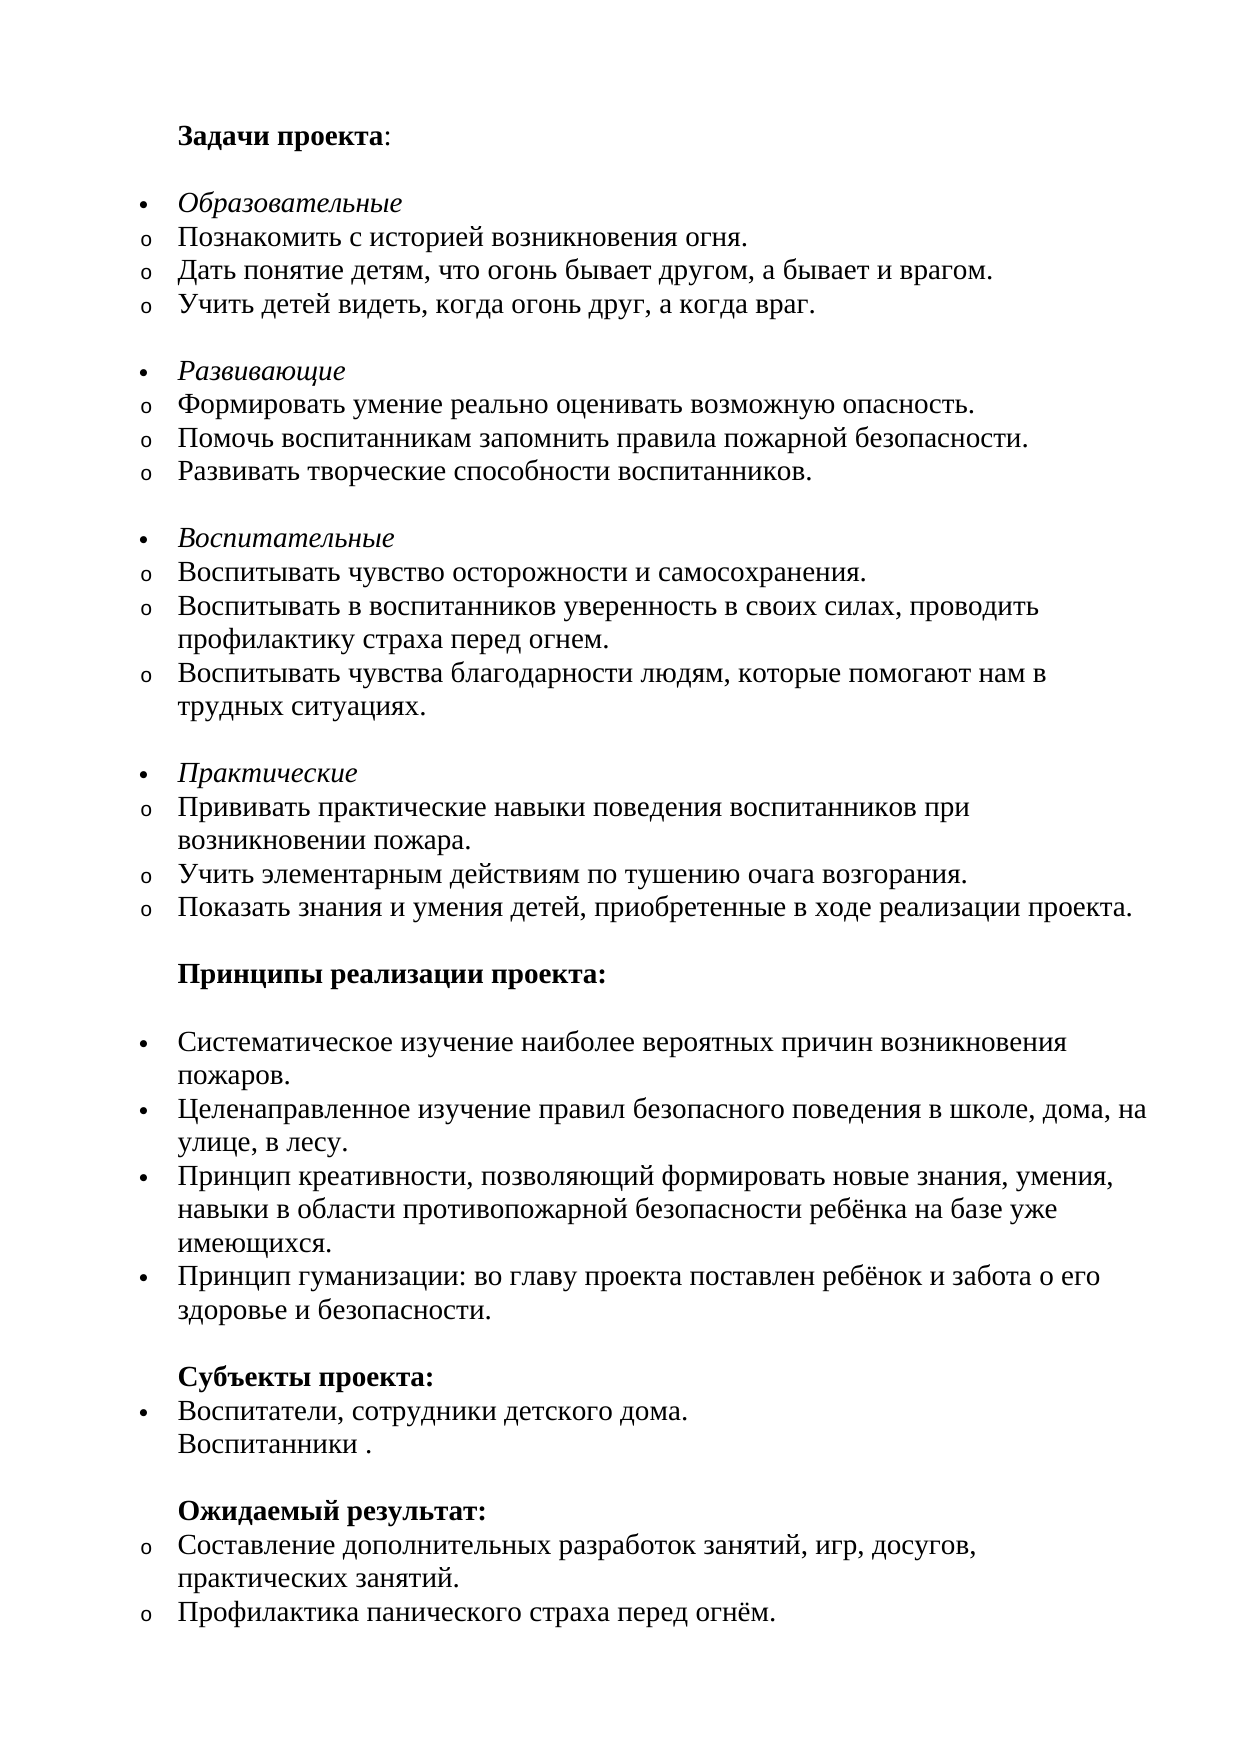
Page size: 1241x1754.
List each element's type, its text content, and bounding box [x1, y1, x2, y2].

list Воспитывать чувства благодарности людям, которые помогают нам в трудных ситуациях. [140, 655, 1152, 722]
list Показать знания и умения детей, приобретенные в ходе реализации проекта. [140, 889, 1152, 923]
list Воспитывать в воспитанников уверенность в своих силах, проводить профилактику страха перед огнем. [140, 588, 1152, 655]
text Задачи проекта: [177, 118, 1152, 152]
list Составление дополнительных разработок занятий, игр, досугов, практических занятий. [140, 1527, 1152, 1594]
list Целенаправленное изучение правил безопасного поведения в школе, дома, на улице, в лесу. [140, 1091, 1152, 1158]
list Прививать практические навыки поведения воспитанников при возникновении пожара. [140, 789, 1152, 856]
list Развивающие [140, 353, 1152, 386]
list Воспитательные [140, 521, 1152, 554]
list Формировать умение реально оценивать возможную опасность. [140, 386, 1152, 420]
list Принцип гуманизации: во главу проекта поставлен ребёнок и забота о его здоровье и безопасности. [140, 1258, 1152, 1326]
list Дать понятие детям, что огонь бывает другом, а бывает и врагом. [140, 252, 1152, 286]
list Развивать творческие способности воспитанников. [140, 453, 1152, 487]
list Познакомить с историей возникновения огня. [140, 219, 1152, 252]
list Систематическое изучение наиболее вероятных причин возникновения пожаров. [140, 1024, 1152, 1091]
list Учить детей видеть, когда огонь друг, а когда враг. [140, 286, 1152, 319]
list Воспитывать чувство осторожности и самосохранения. [140, 554, 1152, 588]
list Образовательные [140, 185, 1152, 219]
list Принцип креативности, позволяющий формировать новые знания, умения, навыки в области противопожарной безопасности ребёнка на базе уже имеющихся. [140, 1158, 1152, 1258]
list Помочь воспитанникам запомнить правила пожарной безопасности. [140, 420, 1152, 453]
list Воспитатели, сотрудники детского дома. [140, 1393, 1152, 1426]
text Ожидаемый результат: [177, 1493, 1152, 1527]
list Учить элементарным действиям по тушению очага возгорания. [140, 856, 1152, 889]
text Субъекты проекта: [177, 1359, 1152, 1393]
text Принципы реализации проекта: [177, 957, 1152, 990]
list Практические [140, 755, 1152, 789]
list Профилактика панического страха перед огнём. [140, 1594, 1152, 1627]
text Воспитанники . [177, 1426, 1152, 1460]
